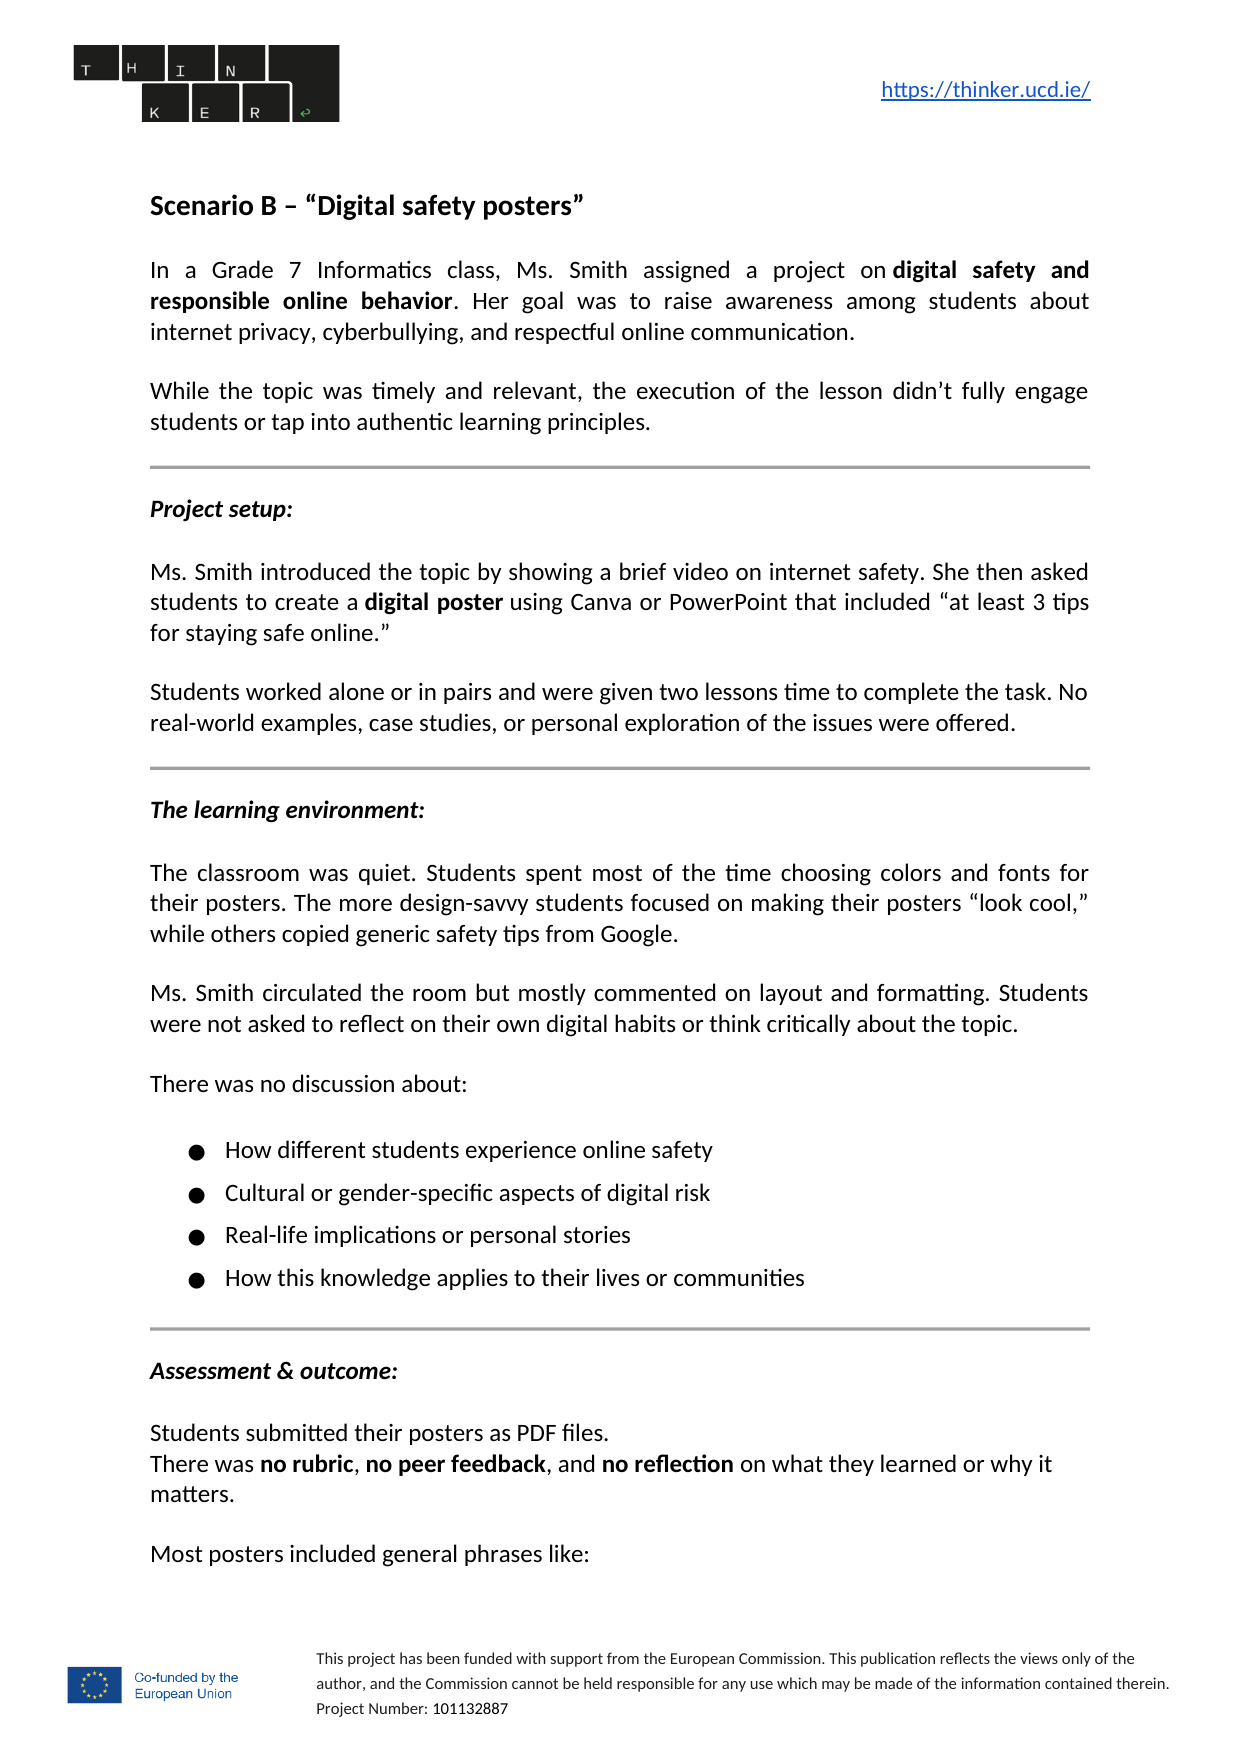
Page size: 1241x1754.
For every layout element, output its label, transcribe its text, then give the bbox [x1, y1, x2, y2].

list Real-life implications or personal stories [187, 1213, 1090, 1256]
text Students worked alone or in pairs and were given two lessons time to complete the task. No real-world examples, case studies, or personal exploration of the issues were offered. [150, 676, 1090, 737]
subtitle Project setup: [150, 494, 1090, 524]
list How different students experience online safety [187, 1127, 1090, 1170]
text Ms. Smith introduced the topic by showing a brief video on internet safety. She then asked students to create a digital poster using Canva or PowerPoint that included “at least 3 tips for staying safe online.” [150, 556, 1090, 647]
text Scenario B – “Digital safety posters” [150, 187, 1090, 223]
list Cultural or gender-specific aspects of digital risk [187, 1170, 1090, 1213]
text While the topic was timely and relevant, the execution of the lesson didn’t fully engage students or tap into authentic learning principles. [150, 375, 1090, 436]
subtitle Assessment & outcome: [150, 1355, 1090, 1386]
text The classroom was quiet. Students spent most of the time choosing colors and fonts for their posters. The more design-savvy students focused on making their posters “look cool,” while others copied generic safety tips from Google. [150, 857, 1090, 948]
text Students submitted their posters as PDF files. There was no rubric, no peer feedback, and no reflection on what they learned or why it matters. [150, 1417, 1090, 1509]
subtitle The learning environment: [150, 795, 1090, 825]
text Ms. Smith circulated the room but mostly commented on layout and formatting. Students were not asked to reflect on their own digital habits or think critically about the topic. [150, 977, 1090, 1038]
text Most posters included general phrases like: [150, 1538, 1090, 1569]
text There was no discussion about: [150, 1068, 1090, 1098]
picture [73, 45, 344, 122]
list How this knowledge applies to their lives or communities [187, 1256, 1090, 1298]
picture [56, 1645, 267, 1727]
text In a Grade 7 Informatics class, Ms. Smith assigned a project on digital safety and responsible online behavior. Her goal was to raise awareness among students about internet privacy, cyberbullying, and respectful online communication. [150, 255, 1090, 346]
